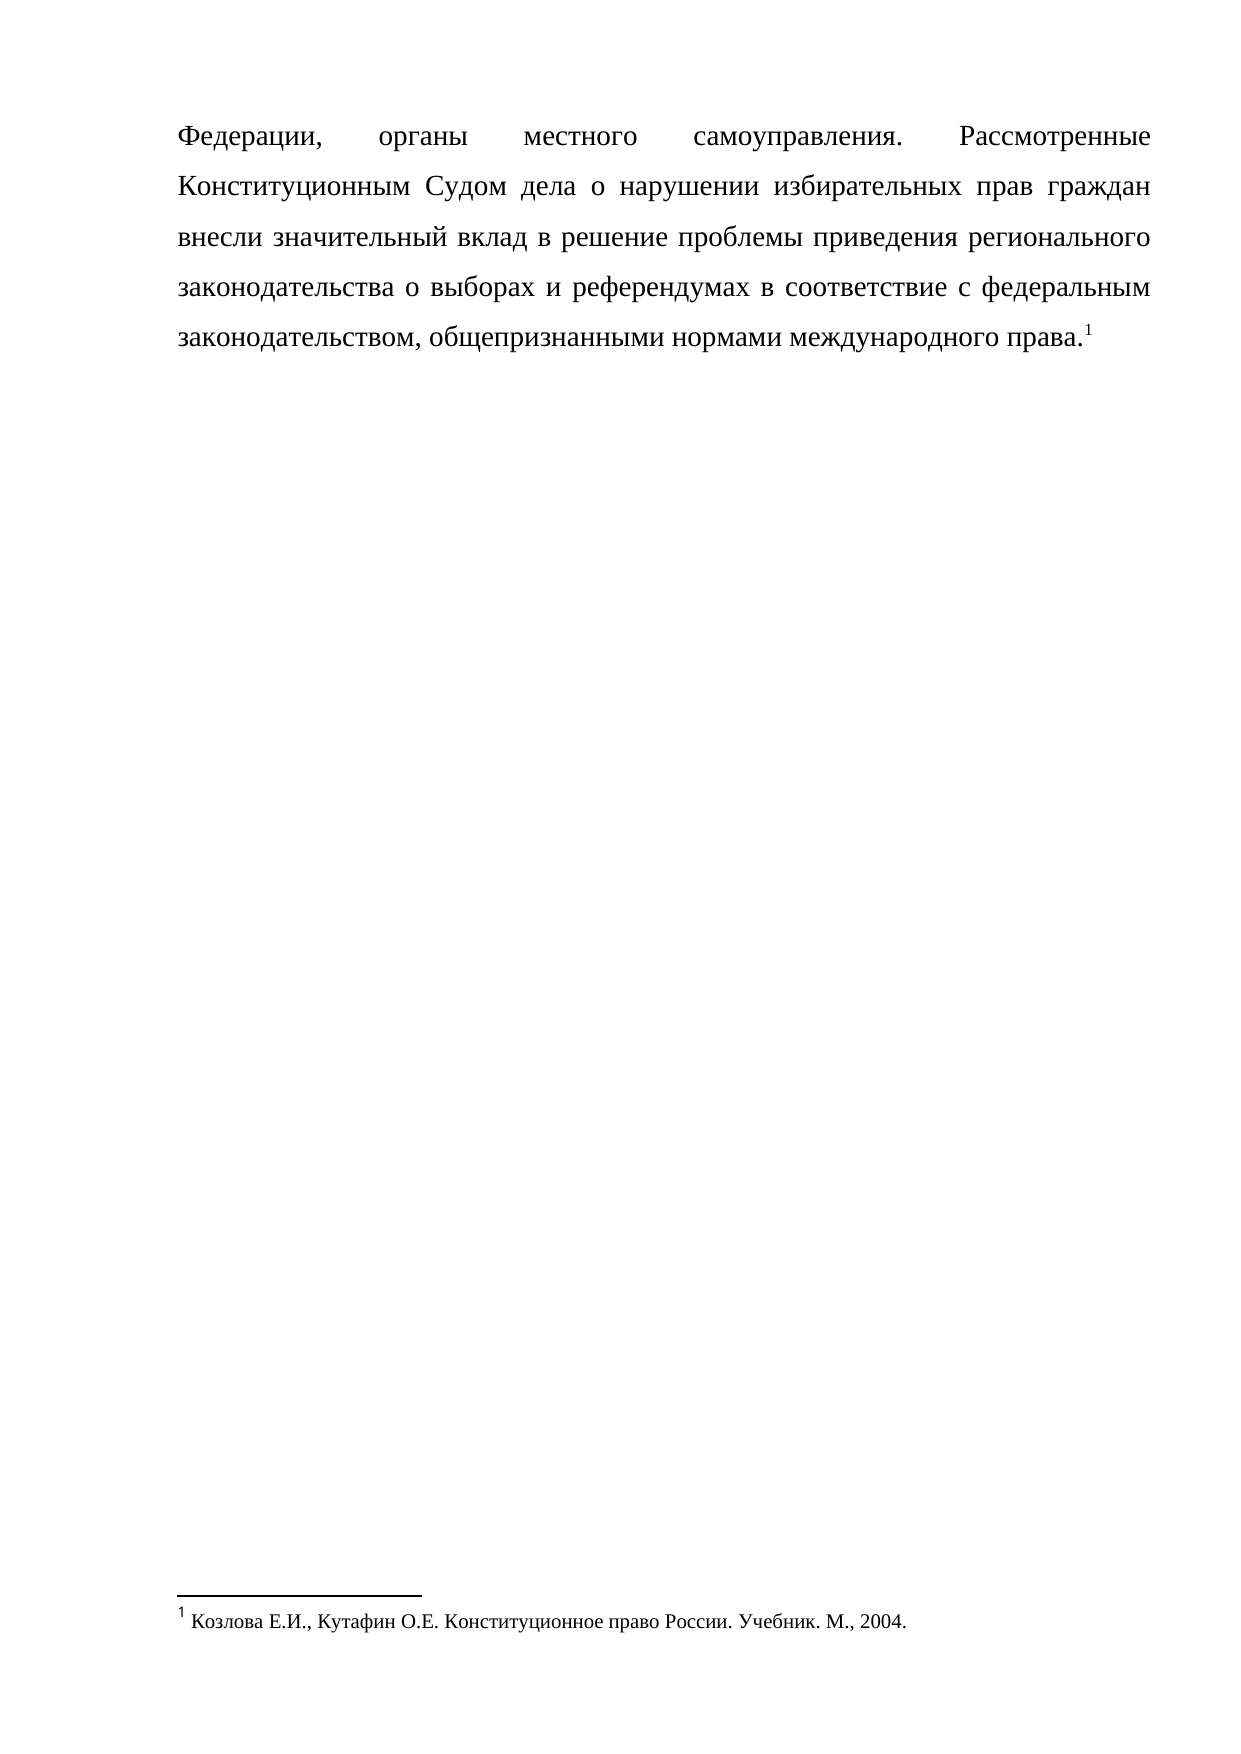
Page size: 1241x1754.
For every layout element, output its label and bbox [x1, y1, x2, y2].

text [177, 118, 1152, 353]
